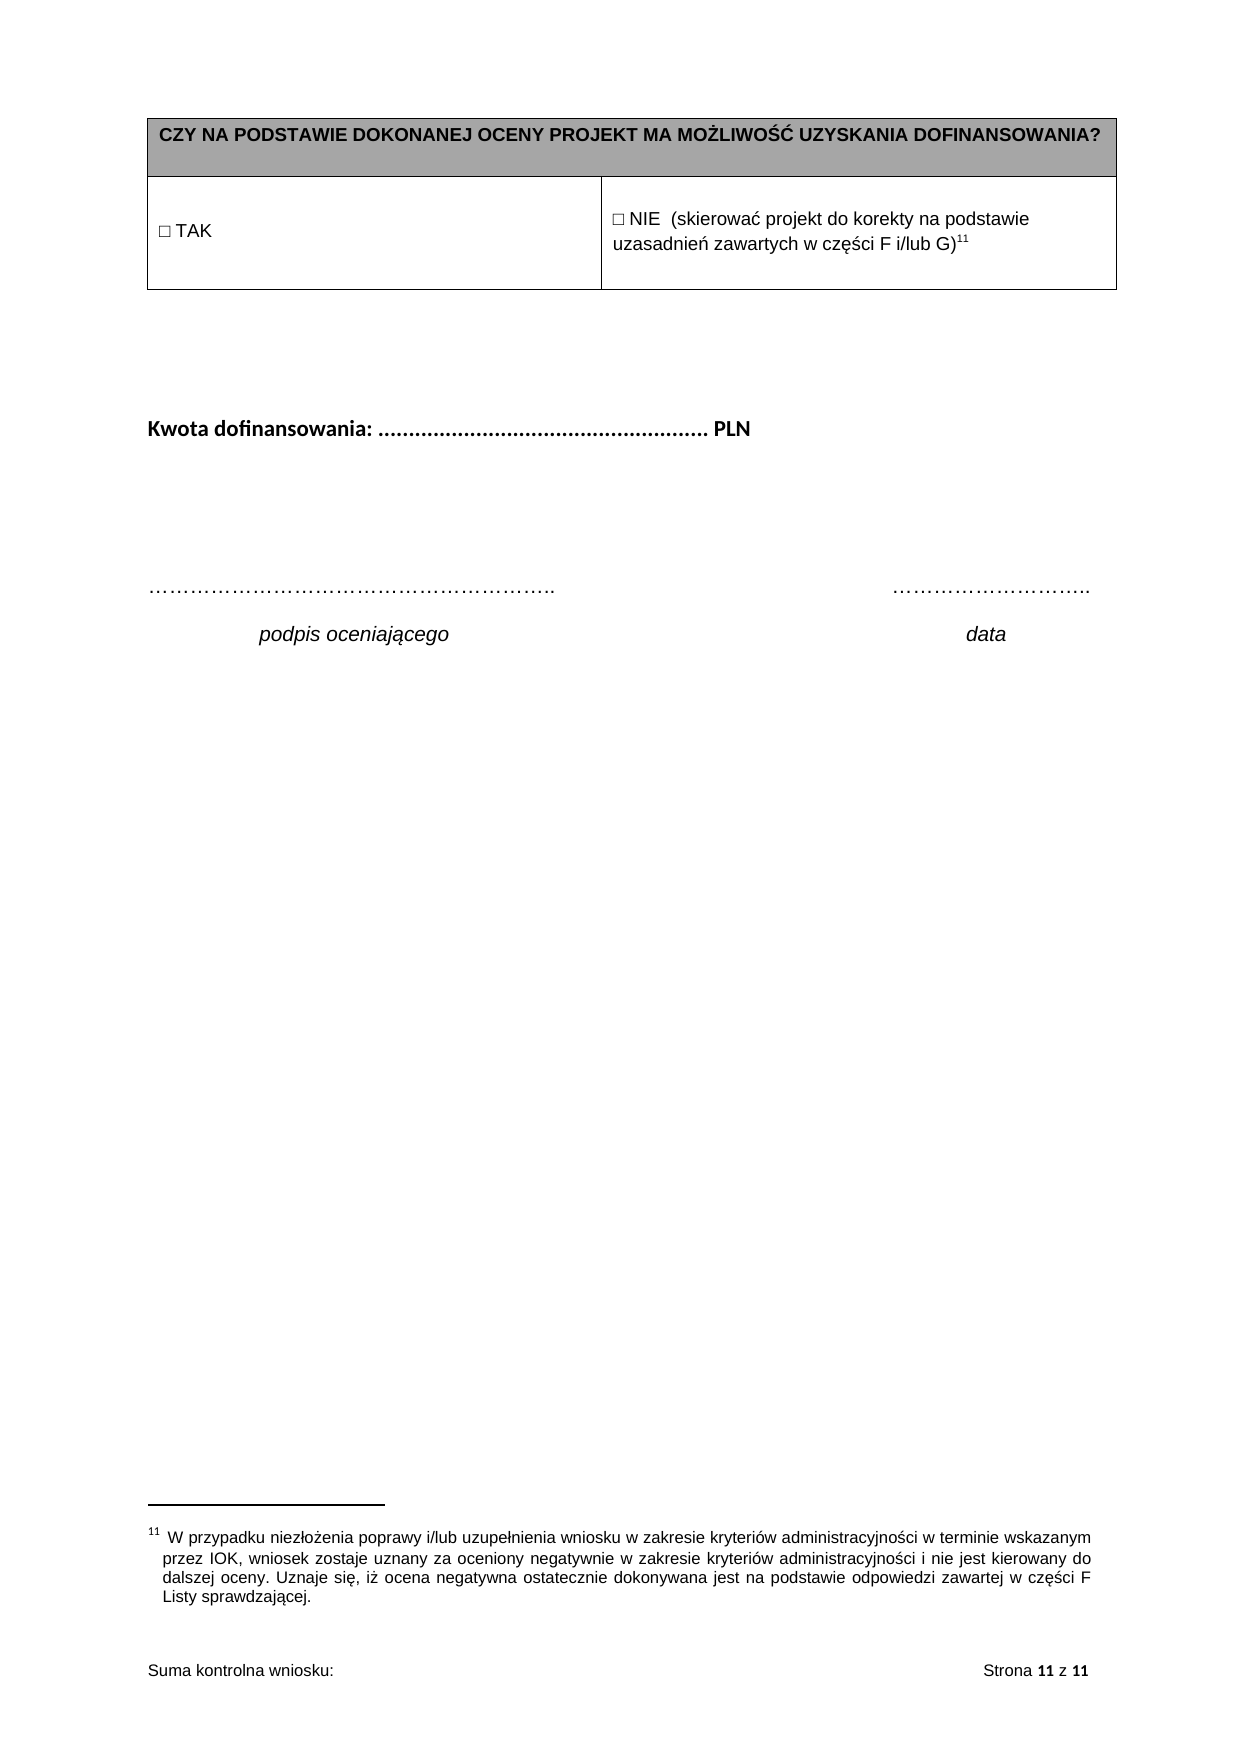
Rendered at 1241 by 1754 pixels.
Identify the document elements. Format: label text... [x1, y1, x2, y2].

table_cell CZY NA PODSTAWIE DOKONANEJ OCENY PROJEKT MA MOŻLIWOŚĆ UZYSKANIA DOFINANSOWANIA? [148, 119, 1116, 176]
table_cell □ TAK [148, 177, 601, 289]
text podpis oceniającego data [148, 622, 1093, 646]
table_cell □ NIE (skierować projekt do korekty na podstawie uzasadnień zawartych w części F i/lub G) [602, 177, 1116, 289]
text ………………………………………………….. ……………………….. [148, 573, 1093, 597]
text Kwota dofinansowania: ...................................................... PLN [148, 414, 1093, 442]
